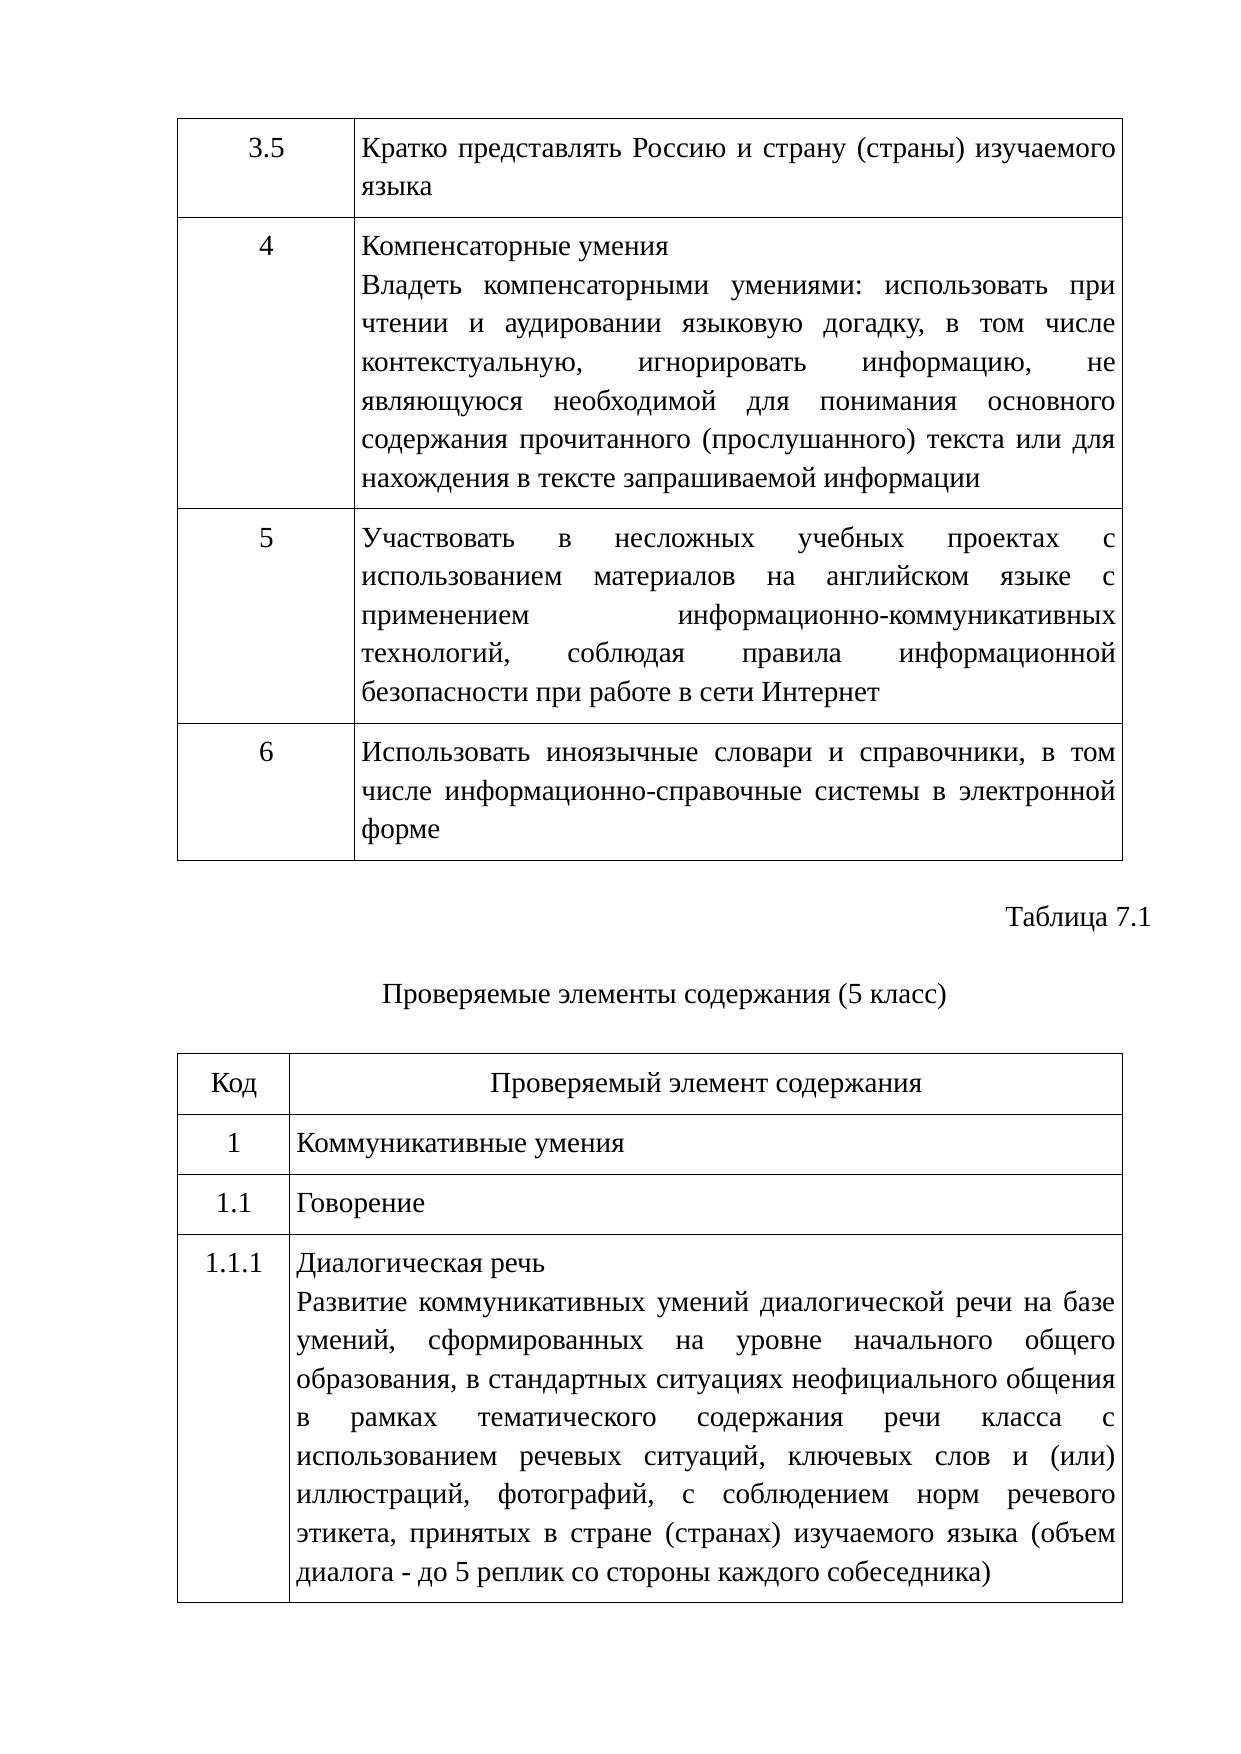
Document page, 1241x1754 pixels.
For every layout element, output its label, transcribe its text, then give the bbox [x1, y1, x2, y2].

table_cell 1.1.1 [178, 1235, 289, 1602]
table_cell Диалогическая речь Развитие коммуникативных умений диалогической речи на базе умений, сформированных на уровне начального общего образования, в стандартных ситуациях неофициального общения в рамках тематического содержания речи класса с использованием речевых ситуаций, ключевых слов и (или) иллюстраций, фотографий, с соблюдением норм речевого этикета, принятых в стране (странах) изучаемого языка (объем диалога - до 5 реплик со стороны каждого собеседника) [290, 1235, 1122, 1602]
table_cell Говорение [290, 1175, 1122, 1234]
table_cell 3.5 [178, 119, 354, 217]
table_cell 1.1 [178, 1175, 289, 1234]
table_header Проверяемый элемент содержания [290, 1054, 1122, 1113]
table_header Код [178, 1054, 289, 1113]
table_cell 5 [178, 509, 354, 722]
table_cell Компенсаторные умения Владеть компенсаторными умениями: использовать при чтении и аудировании языковую догадку, в том числе контекстуальную, игнорировать информацию, не являющуюся необходимой для понимания основного содержания прочитанного (прослушанного) текста или для нахождения в тексте запрашиваемой информации [355, 218, 1122, 508]
table_cell Использовать иноязычные словари и справочники, в том числе информационно-справочные системы в электронной форме [355, 724, 1122, 859]
table_cell 4 [178, 218, 354, 508]
table_cell Кратко представлять Россию и страну (страны) изучаемого языка [355, 119, 1122, 217]
table_cell Участвовать в несложных учебных проектах с использованием материалов на английском языке с применением информационно-коммуникативных технологий, соблюдая правила информационной безопасности при работе в сети Интернет [355, 509, 1122, 722]
table_cell Коммуникативные умения [290, 1115, 1122, 1173]
text Таблица 7.1 [177, 899, 1152, 933]
text Проверяемые элементы содержания (5 класс) [177, 976, 1152, 1010]
table_cell 1 [178, 1115, 289, 1173]
table_cell 6 [178, 724, 354, 859]
